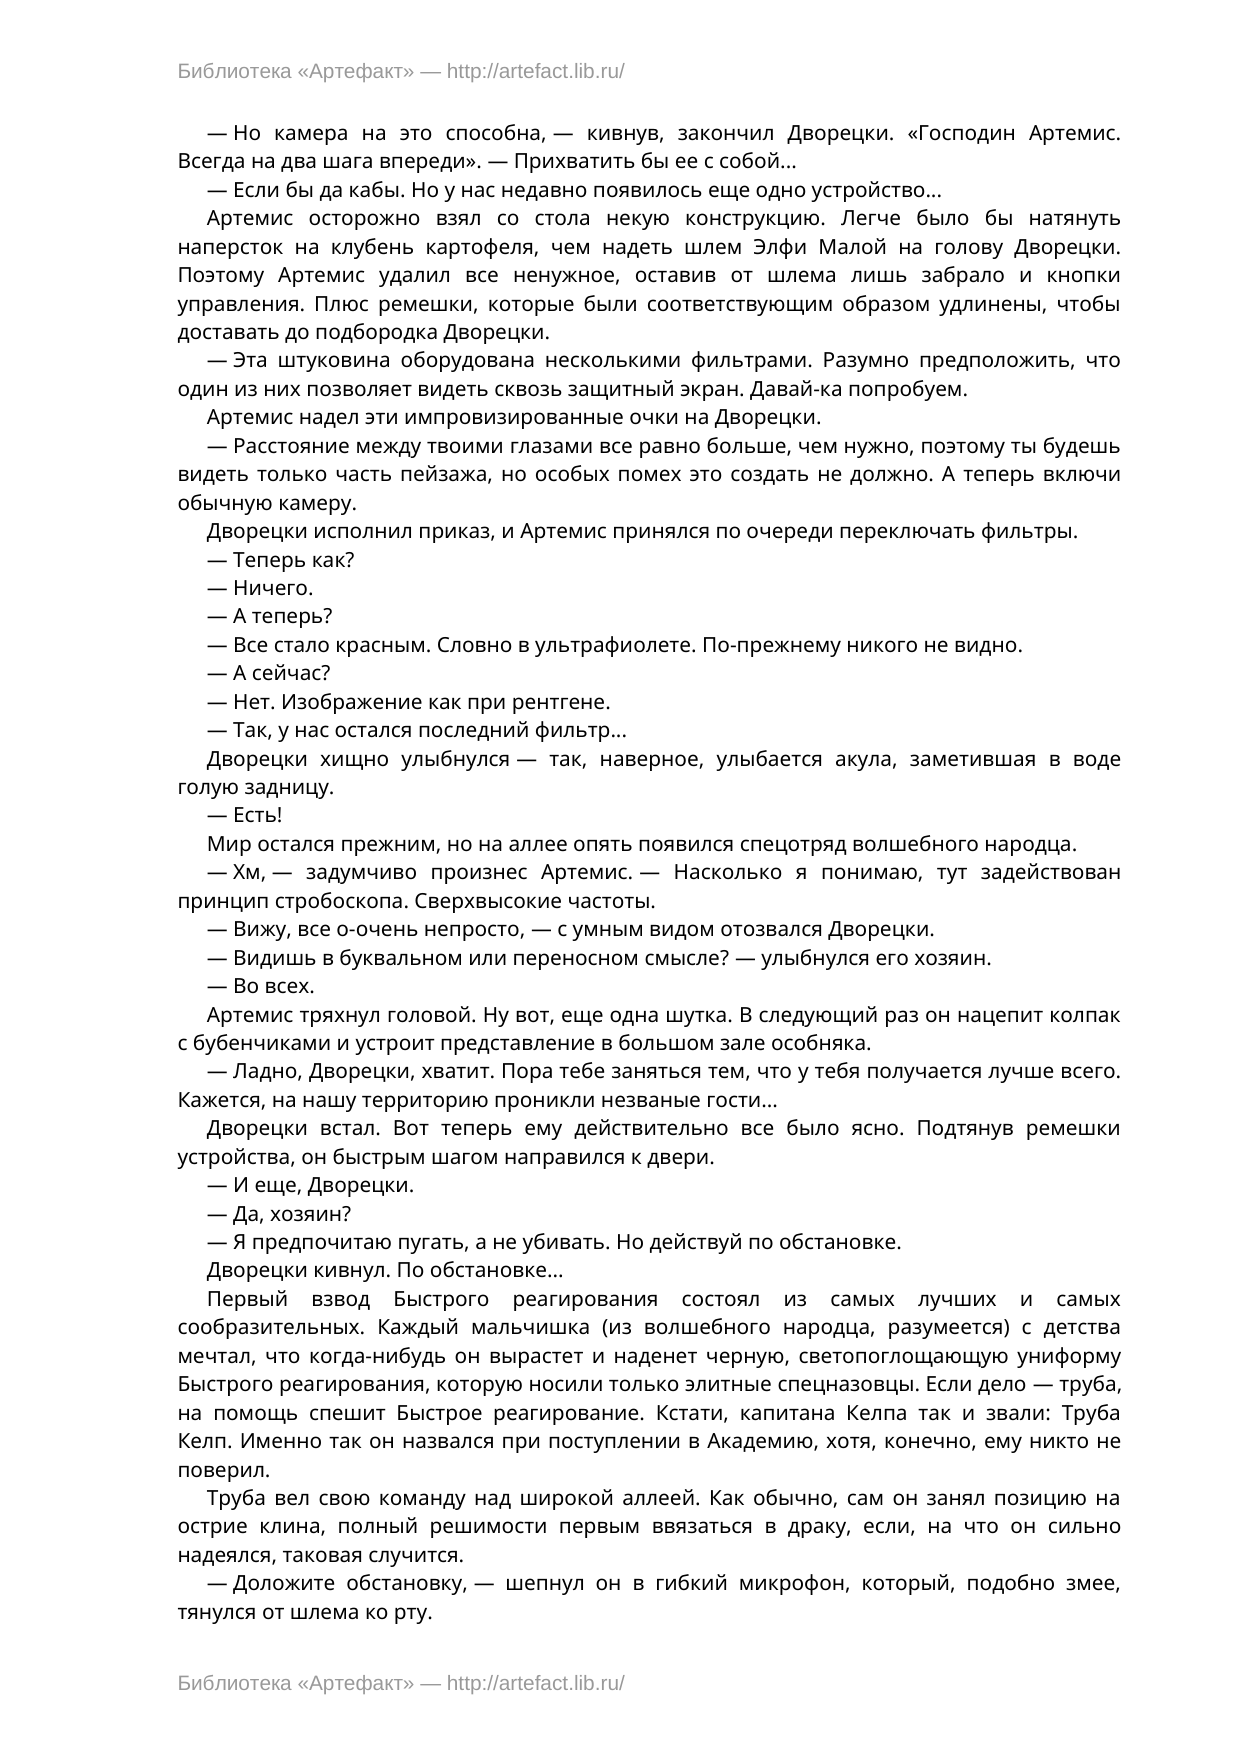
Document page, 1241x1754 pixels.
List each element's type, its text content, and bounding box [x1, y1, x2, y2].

text Дворецки хищно улыбнулся — так, наверное, улыбается акула, заметившая в воде голую задницу. [177, 744, 1122, 801]
text — Вижу, все о-очень непросто, — с умным видом отозвался Дворецки. [177, 914, 1122, 943]
text — Есть! [177, 801, 1122, 829]
text — Если бы да кабы. Но у нас недавно появилось еще одно устройство... [177, 175, 1122, 203]
text Дворецки кивнул. По обстановке... [177, 1256, 1122, 1284]
text — Доложите обстановку, — шепнул он в гибкий микрофон, который, подобно змее, тянулся от шлема ко рту. [177, 1568, 1122, 1625]
text — И еще, Дворецки. [177, 1170, 1122, 1199]
text — Все стало красным. Словно в ультрафиолете. По-прежнему никого не видно. [177, 630, 1122, 658]
text — Но камера на это способна, — кивнув, закончил Дворецки. «Господин Артемис. Всегда на два шага впереди». — Прихватить бы ее с собой... [177, 118, 1122, 175]
text — А теперь? [177, 602, 1122, 630]
text Артемис надел эти импровизированные очки на Дворецки. [177, 402, 1122, 431]
text — Ничего. [177, 573, 1122, 602]
text Дворецки встал. Вот теперь ему действительно все было ясно. Подтянув ремешки устройства, он быстрым шагом направился к двери. [177, 1113, 1122, 1170]
text Дворецки исполнил приказ, и Артемис принялся по очереди переключать фильтры. [177, 516, 1122, 545]
text — Так, у нас остался последний фильтр... [177, 715, 1122, 744]
text — Видишь в буквальном или переносном смысле? — улыбнулся его хозяин. [177, 943, 1122, 971]
text Труба вел свою команду над широкой аллеей. Как обычно, сам он занял позицию на острие клина, полный решимости первым ввязаться в драку, если, на что он сильно надеялся, таковая случится. [177, 1483, 1122, 1568]
text — Я предпочитаю пугать, а не убивать. Но действуй по обстановке. [177, 1227, 1122, 1256]
text — А сейчас? [177, 658, 1122, 687]
text — Во всех. [177, 971, 1122, 1000]
text — Нет. Изображение как при рентгене. [177, 687, 1122, 715]
text — Расстояние между твоими глазами все равно больше, чем нужно, поэтому ты будешь видеть только часть пейзажа, но особых помех это создать не должно. А теперь включи обычную камеру. [177, 431, 1122, 516]
text Артемис тряхнул головой. Ну вот, еще одна шутка. В следующий раз он нацепит колпак с бубенчиками и устроит представление в большом зале особняка. [177, 1000, 1122, 1057]
text Первый взвод Быстрого реагирования состоял из самых лучших и самых сообразительных. Каждый мальчишка (из волшебного народца, разумеется) с детства мечтал, что когда-нибудь он вырастет и наденет черную, светопоглощающую униформу Быстрого реагирования, которую носили только элитные спецназовцы. Если дело — труба, на помощь спешит Быстрое реагирование. Кстати, капитана Келпа так и звали: Труба Келп. Именно так он назвался при поступлении в Академию, хотя, конечно, ему никто не поверил. [177, 1284, 1122, 1483]
text — Хм, — задумчиво произнес Артемис. — Насколько я понимаю, тут задействован принцип стробоскопа. Сверхвысокие частоты. [177, 857, 1122, 914]
text — Эта штуковина оборудована несколькими фильтрами. Разумно предположить, что один из них позволяет видеть сквозь защитный экран. Давай-ка попробуем. [177, 346, 1122, 402]
text — Ладно, Дворецки, хватит. Пора тебе заняться тем, что у тебя получается лучше всего. Кажется, на нашу территорию проникли незваные гости... [177, 1057, 1122, 1113]
text Мир остался прежним, но на аллее опять появился спецотряд волшебного народца. [177, 829, 1122, 857]
text — Теперь как? [177, 545, 1122, 573]
text — Да, хозяин? [177, 1199, 1122, 1227]
text Артемис осторожно взял со стола некую конструкцию. Легче было бы натянуть наперсток на клубень картофеля, чем надеть шлем Элфи Малой на голову Дворецки. Поэтому Артемис удалил все ненужное, оставив от шлема лишь забрало и кнопки управления. Плюс ремешки, которые были соответствующим образом удлинены, чтобы доставать до подбородка Дворецки. [177, 203, 1122, 346]
